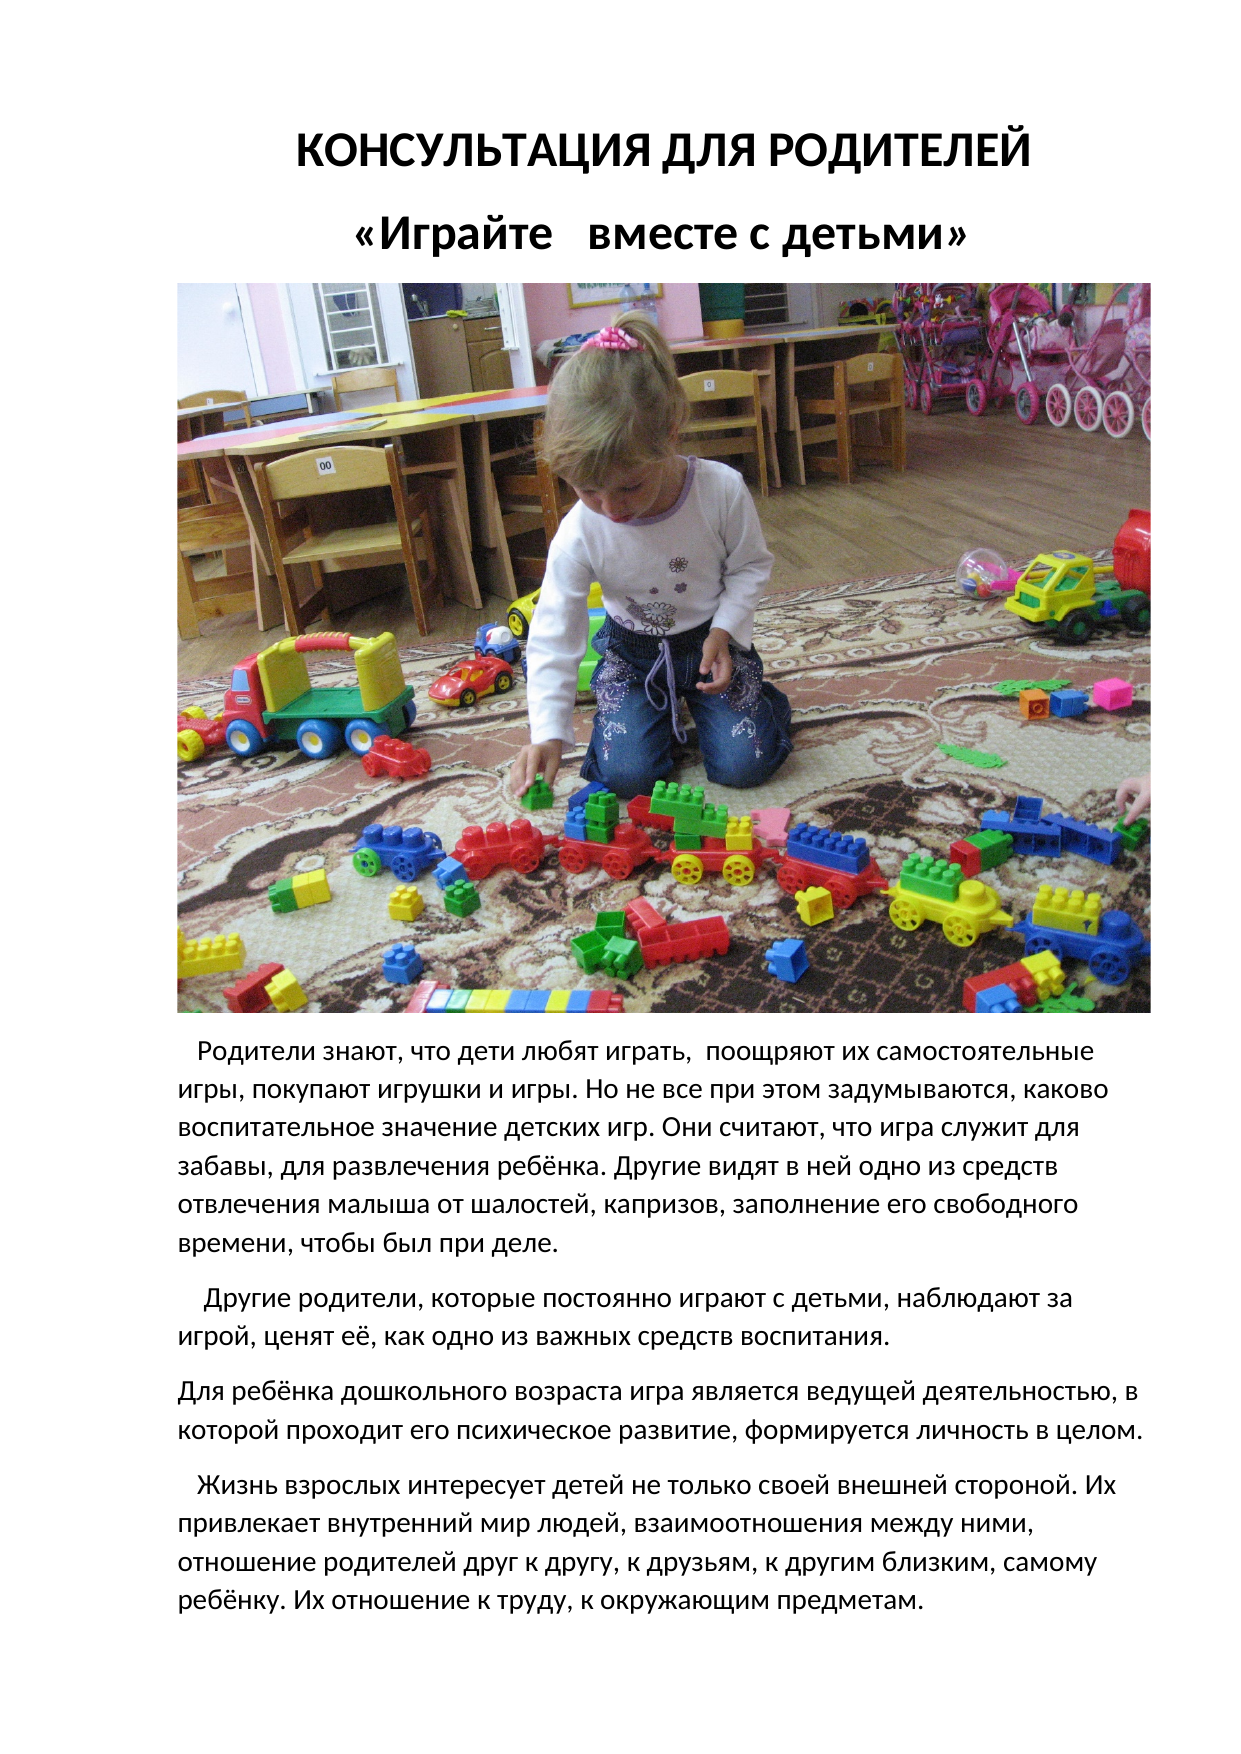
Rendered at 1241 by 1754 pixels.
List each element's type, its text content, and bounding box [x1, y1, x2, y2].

text Для ребёнка дошкольного возраста игра является ведущей деятельностью, в которой проходит его психическое развитие, формируется личность в целом. [177, 1372, 1152, 1447]
text Родители знают, что дети любят играть, поощряют их самостоятельные игры, покупают игрушки и игры. Но не все при этом задумываются, каково воспитательное значение детских игр. Они считают, что игра служит для забавы, для развлечения ребёнка. Другие видят в ней одно из средств отвлечения малыша от шалостей, капризов, заполнение его свободного времени, чтобы был при деле. [177, 1032, 1152, 1259]
text КОНСУЛЬТАЦИЯ ДЛЯ РОДИТЕЛЕЙ [177, 118, 1152, 179]
text Другие родители, которые постоянно играют с детьми, наблюдают за игрой, ценят её, как одно из важных средств воспитания. [177, 1279, 1152, 1353]
picture [177, 283, 1151, 1013]
text Жизнь взрослых интересует детей не только своей внешней стороной. Их привлекает внутренний мир людей, взаимоотношения между ними, отношение родителей друг к другу, к друзьям, к другим близким, самому ребёнку. Их отношение к труду, к окружающим предметам. [177, 1466, 1152, 1617]
text «Играйте вместе с детьми» [177, 201, 1152, 262]
